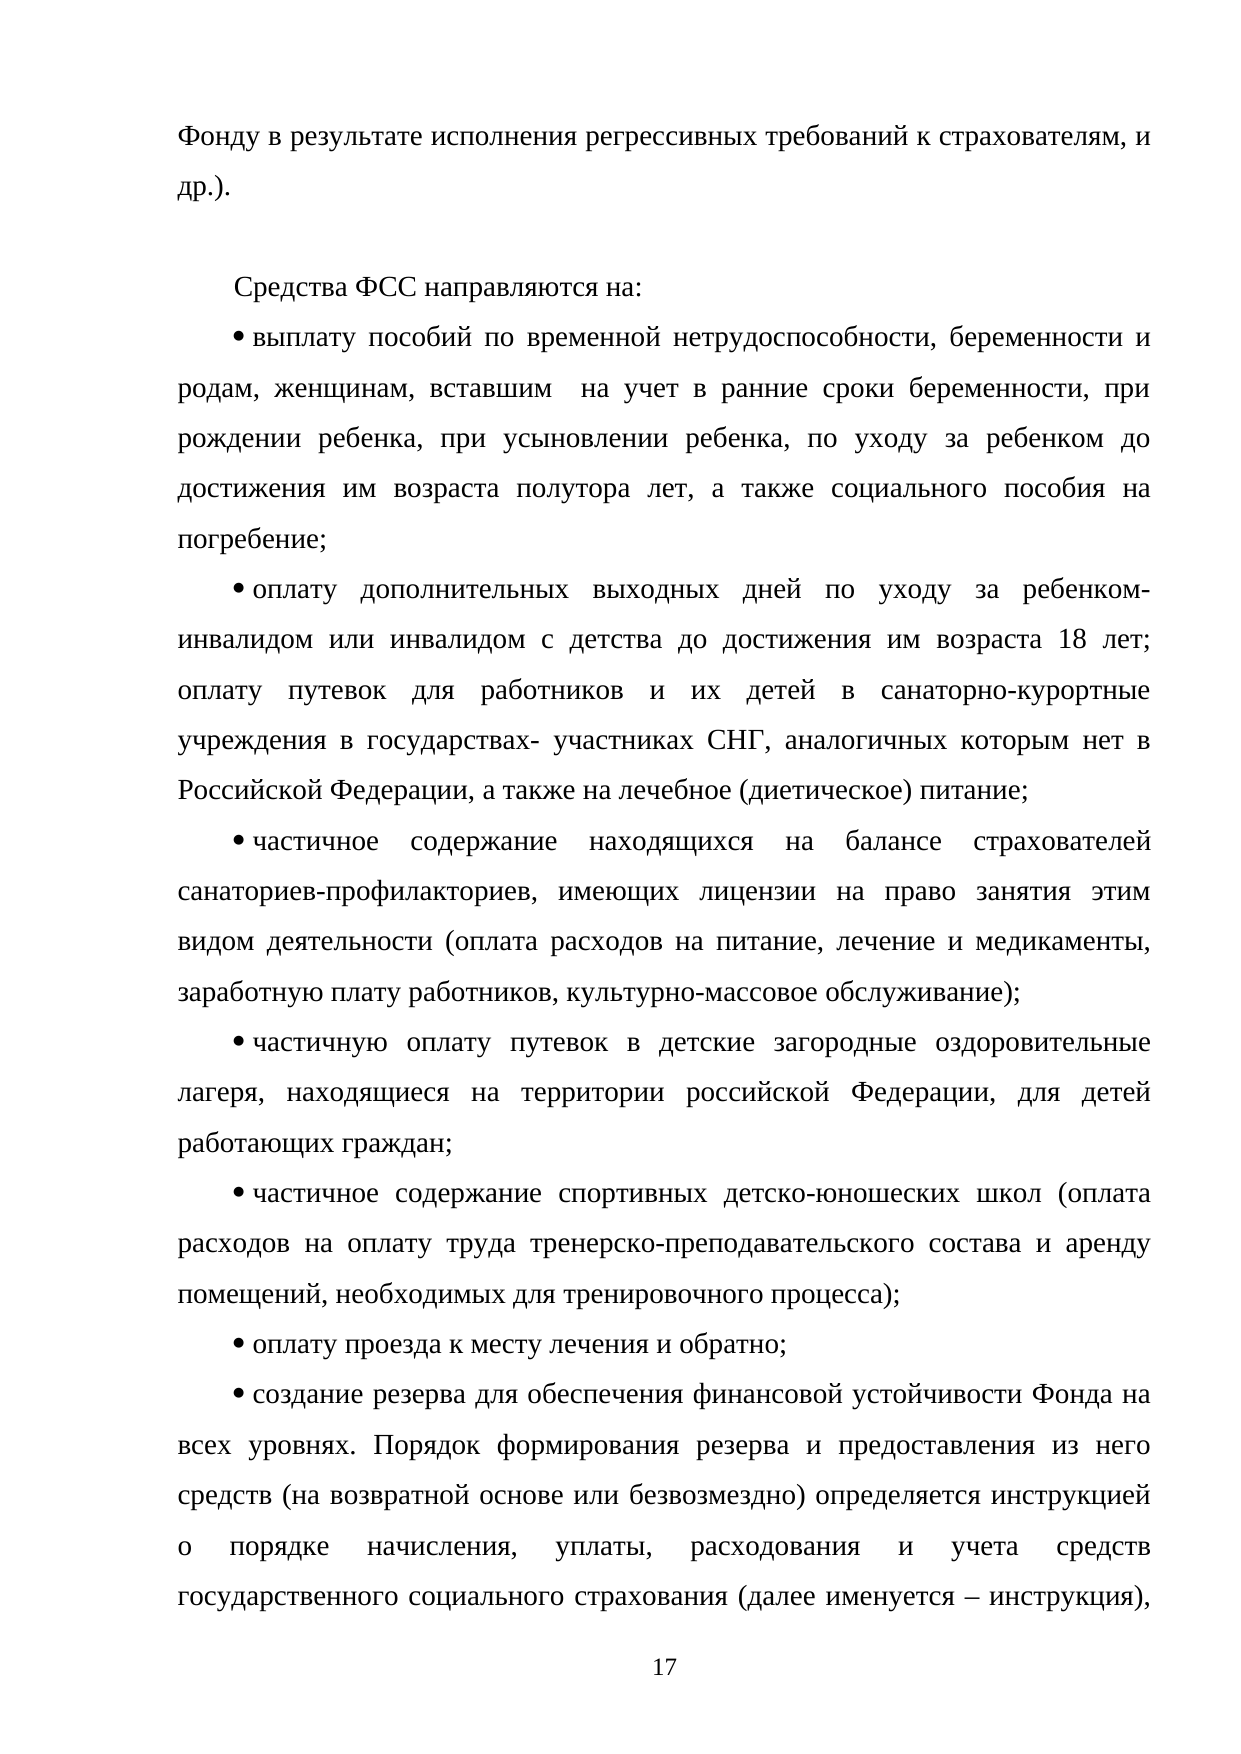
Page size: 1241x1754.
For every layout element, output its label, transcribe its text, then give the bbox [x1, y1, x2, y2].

list оплату дополнительных выходных дней по уходу за ребенком-инвалидом или инвалидом с детства до достижения им возраста 18 лет; оплату путевок для работников и их детей в санаторно-курортные учреждения в государствах- участниках СНГ, аналогичных которым нет в Российской Федерации, а также на лечебное (диетическое) питание; [177, 571, 1152, 806]
list выплату пособий по временной нетрудоспособности, беременности и родам, женщинам, вставшим на учет в ранние сроки беременности, при рождении ребенка, при усыновлении ребенка, по уходу за ребенком до достижения им возраста полутора лет, а также социального пособия на погребение; [177, 319, 1152, 554]
list оплату проезда к месту лечения и обратно; [177, 1326, 1152, 1360]
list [177, 118, 1152, 202]
text Средства ФСС направляются на: [177, 269, 1152, 303]
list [177, 1377, 1152, 1611]
list частичное содержание спортивных детско-юношеских школ (оплата расходов на оплату труда тренерско-преподавательского состава и аренду помещений, необходимых для тренировочного процесса); [177, 1175, 1152, 1309]
list частичное содержание находящихся на балансе страхователей санаториев-профилакториев, имеющих лицензии на право занятия этим видом деятельности (оплата расходов на питание, лечение и медикаменты, заработную плату работников, культурно-массовое обслуживание); [177, 823, 1152, 1007]
list частичную оплату путевок в детские загородные оздоровительные лагеря, находящиеся на территории российской Федерации, для детей работающих граждан; [177, 1024, 1152, 1158]
